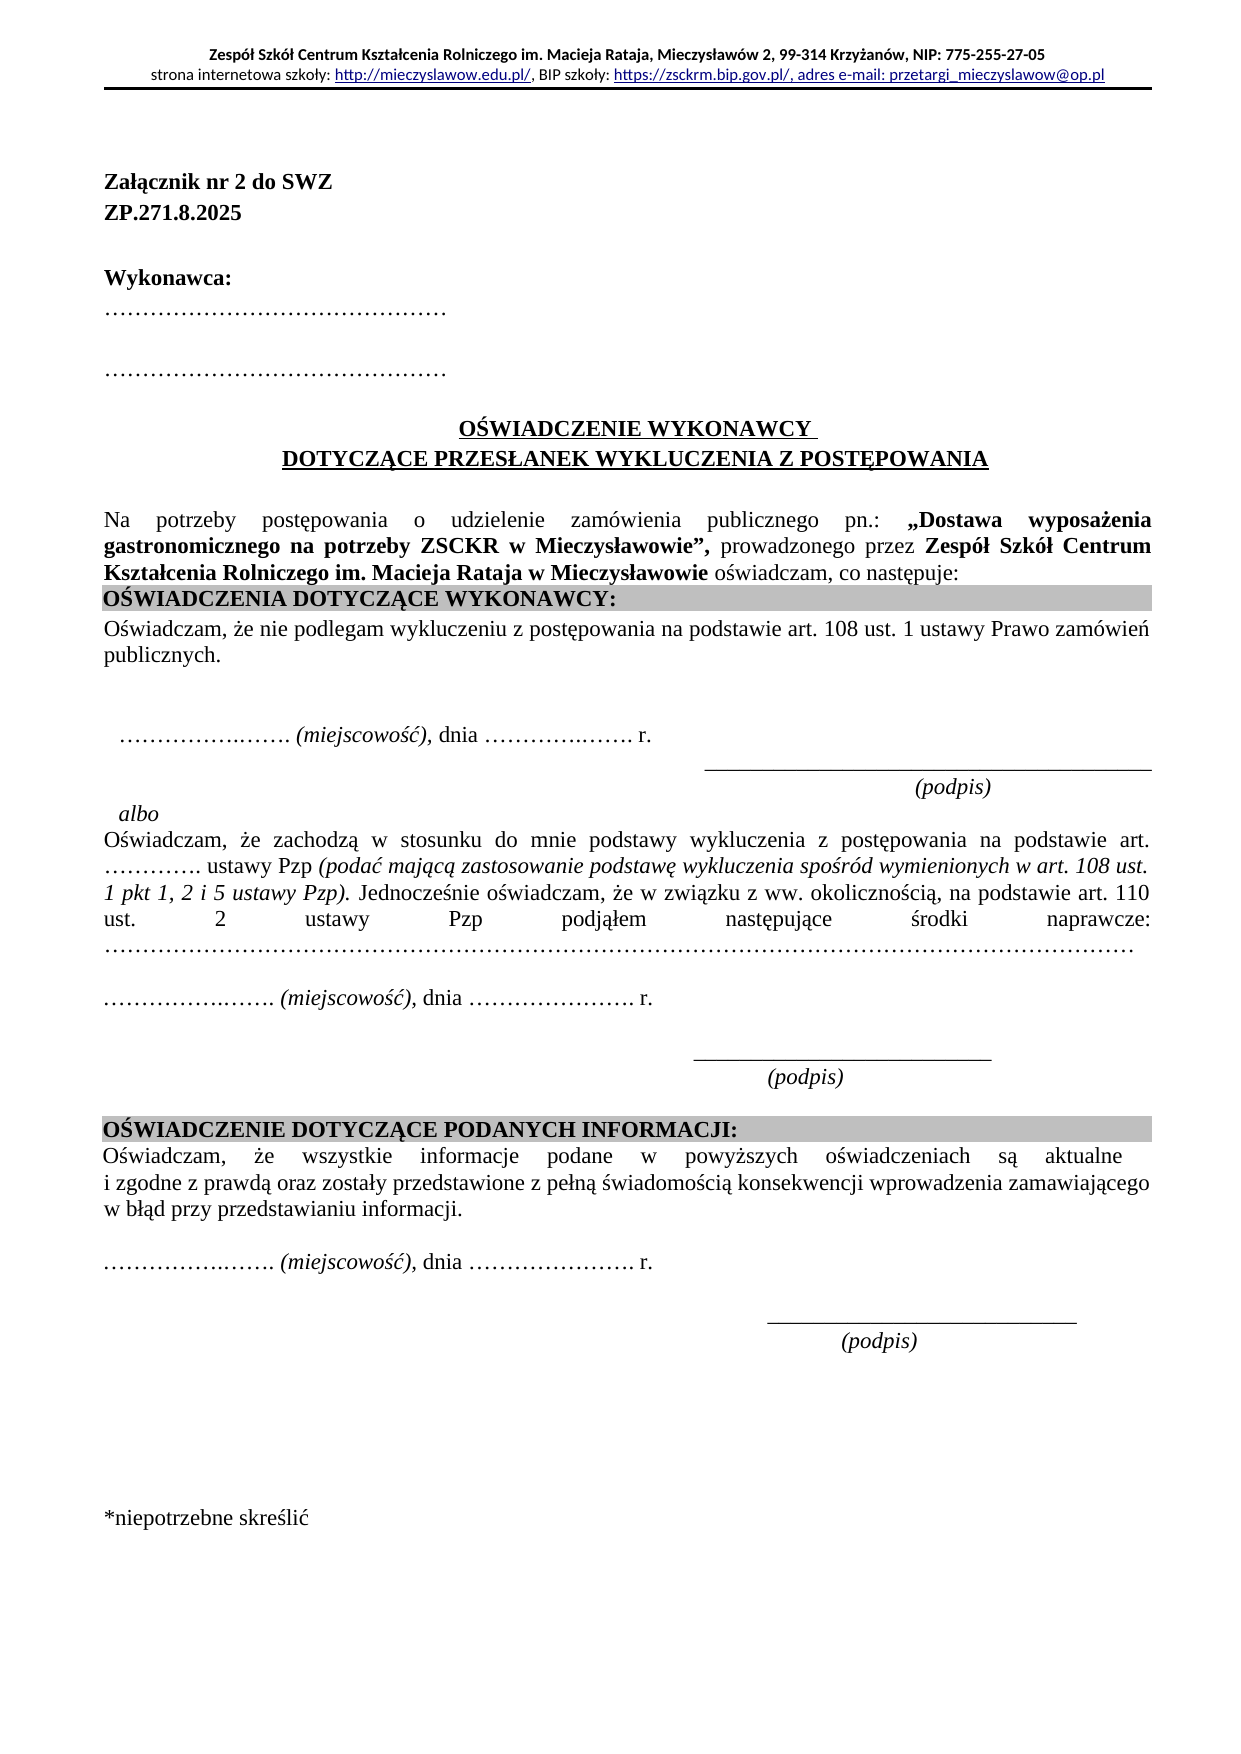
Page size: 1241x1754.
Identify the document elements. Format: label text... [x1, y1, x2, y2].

text ___________________________ [102, 1300, 1152, 1327]
text (podpis) [693, 1327, 1152, 1353]
text OŚWIADCZENIE DOTYCZĄCE PODANYCH INFORMACJI: [102, 1116, 1152, 1142]
text Załącznik nr 2 do SWZ [103, 168, 1152, 195]
text (podpis) [693, 1063, 1152, 1089]
text ……………………………………… [103, 355, 532, 381]
text …………….……. (miejscowość), dnia ………….……. r. [118, 721, 1152, 747]
text Oświadczam, że zachodzą w stosunku do mnie podstawy wykluczenia z postępowania na podstawie art. …………. ustawy Pzp (podać mającą zastosowanie podstawę wykluczenia spośród wymienionych w art. 108 ust. 1 pkt 1, 2 i 5 ustawy Pzp). Jednocześnie oświadczam, że w związku z ww. okolicznością, na podstawie art. 110 ust. 2 ustawy Pzp podjąłem następujące środki naprawcze: ……………………………………………………………………………………………………………………… [103, 826, 1152, 958]
text OŚWIADCZENIE WYKONAWCY [118, 415, 1152, 442]
text ZP.271.8.2025 [103, 198, 1152, 225]
text Oświadczam, że wszystkie informacje podane w powyższych oświadczeniach są aktualne i zgodne z prawdą oraz zostały przedstawione z pełną świadomością konsekwencji wprowadzenia zamawiającego w błąd przy przedstawianiu informacji. [102, 1142, 1152, 1221]
text …………….……. (miejscowość), dnia …………………. r. [102, 984, 1152, 1011]
text …………….……. (miejscowość), dnia …………………. r. [102, 1248, 1152, 1274]
text Oświadczam, że nie podlegam wykluczeniu z postępowania na podstawie art. 108 ust. 1 ustawy Prawo zamówień publicznych. [103, 615, 1152, 668]
text albo [118, 800, 1152, 826]
text ……………………………………… [103, 294, 532, 321]
text *niepotrzebne skreślić [103, 1504, 1152, 1531]
text _______________________________________ [118, 747, 1152, 773]
text OŚWIADCZENIA DOTYCZĄCE WYKONAWCY: [102, 585, 1152, 611]
text DOTYCZĄCE PRZESŁANEK WYKLUCZENIA Z POSTĘPOWANIA [118, 446, 1152, 472]
text Wykonawca: [103, 264, 1152, 291]
text (podpis) [841, 773, 1152, 800]
text Na potrzeby postępowania o udzielenie zamówienia publicznego pn.: „Dostawa wyposażenia gastronomicznego na potrzeby ZSCKR w Mieczysławowie”, prowadzonego przez Zespół Szkół Centrum Kształcenia Rolniczego im. Macieja Rataja w Mieczysławowie oświadczam, co następuje: [103, 506, 1152, 585]
text __________________________ [102, 1037, 1152, 1063]
